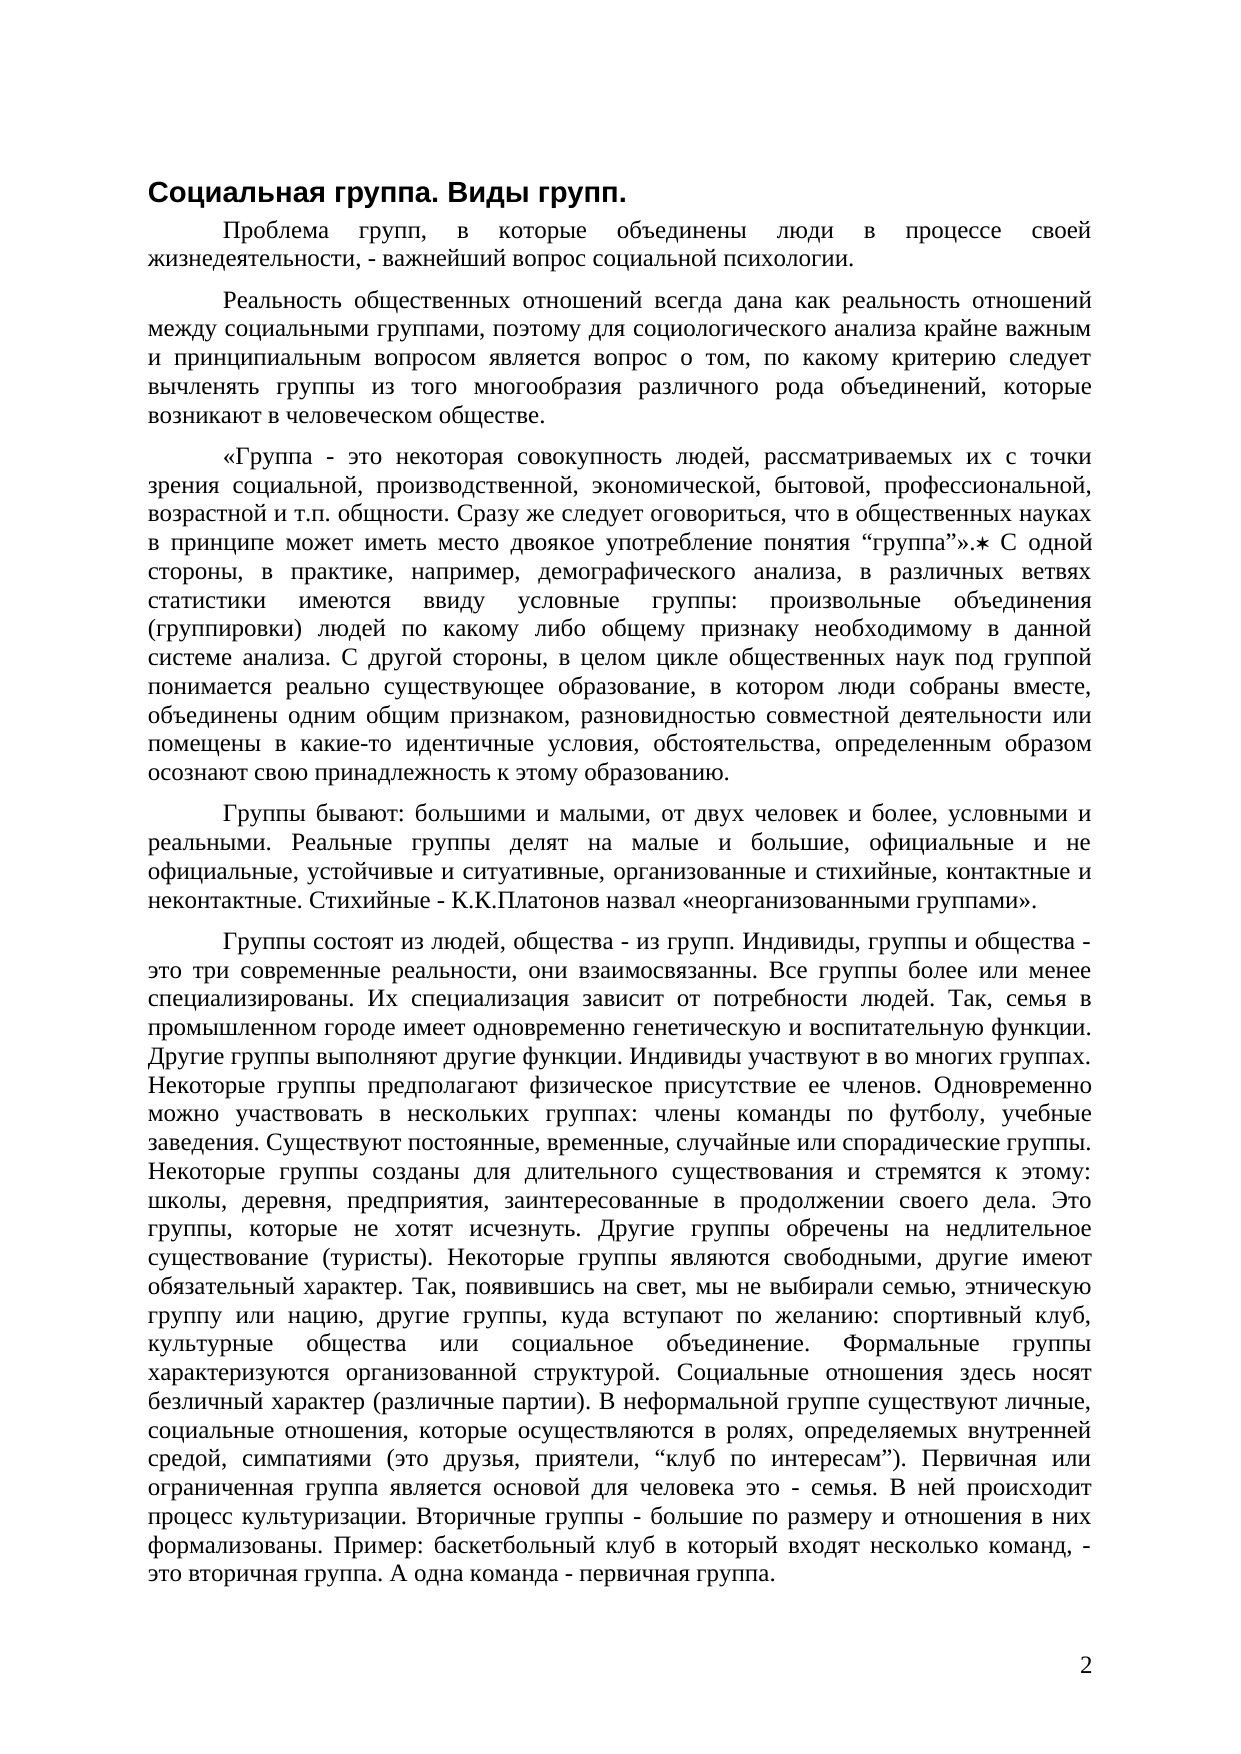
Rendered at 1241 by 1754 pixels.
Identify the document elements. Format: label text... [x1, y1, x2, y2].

text Реальность общественных отношений всегда дана как реальность отношений между социальными группами, поэтому для социологического анализа крайне важным и принципиальным вопросом является вопрос о том, по какому критерию следует вычленять группы из того многообразия различного рода объединений, которые возникают в человеческом обществе. [148, 285, 1092, 428]
text Группы состоят из людей, общества - из групп. Индивиды, группы и общества - это три современные реальности, они взаимосвязанны. Все группы более или менее специализированы. Их специализация зависит от потребности людей. Так, семья в промышленном городе имеет одновременно генетическую и воспитательную функции. Другие группы выполняют другие функции. Индивиды участвуют в во многих группах. Некоторые группы предполагают физическое присутствие ее членов. Одновременно можно участвовать в нескольких группах: члены команды по футболу, учебные заведения. Существуют постоянные, временные, случайные или спорадические группы. Некоторые группы созданы для длительного существования и стремятся к этому: школы, деревня, предприятия, заинтересованные в продолжении своего дела. Это группы, которые не хотят исчезнуть. Другие группы обречены на недлительное существование (туристы). Некоторые группы являются свободными, другие имеют обязательный характер. Так, появившись на свет, мы не выбирали семью, этническую группу или нацию, другие группы, куда вступают по желанию: спортивный клуб, культурные общества или социальное объединение. Формальные группы характеризуются организованной структурой. Социальные отношения здесь носят безличный характер (различные партии). В неформальной группе существуют личные, социальные отношения, которые осуществляются в ролях, определяемых внутренней средой, симпатиями (это друзья, приятели, “клуб по интересам”). Первичная или ограниченная группа является основой для человека это - семья. В ней происходит процесс культуризации. Вторичные группы - большие по размеру и отношения в них формализованы. Пример: баскетбольный клуб в который входят несколько команд, - это вторичная группа. А одна команда - первичная группа. [148, 926, 1092, 1587]
text Проблема групп, в которые объединены люди в процессе своей жизнедеятельности, - важнейший вопрос социальной психологии. [148, 215, 1092, 272]
text «Группа - это некоторая совокупность людей, рассматриваемых их с точки зрения социальной, производственной, экономической, бытовой, профессиональной, возрастной и т.п. общности. Сразу же следует оговориться, что в общественных науках в принципе может иметь место двоякое употребление понятия “группа”». С одной стороны, в практике, например, демографического анализа, в различных ветвях статистики имеются ввиду условные группы: произвольные объединения (группировки) людей по какому либо общему признаку необходимому в данной системе анализа. С другой стороны, в целом цикле общественных наук под группой понимается реально существующее образование, в котором люди собраны вместе, объединены одним общим признаком, разновидностью совместной деятельности или помещены в какие-то идентичные условия, обстоятельства, определенным образом осознают свою принадлежность к этому образованию. [148, 441, 1092, 786]
subtitle Социальная группа. Виды групп. [148, 175, 1092, 208]
text Группы бывают: большими и малыми, от двух человек и более, условными и реальными. Реальные группы делят на малые и большие, официальные и не официальные, устойчивые и ситуативные, организованные и стихийные, контактные и неконтактные. Стихийные - К.К.Платонов назвал «неорганизованными группами». [148, 798, 1092, 913]
